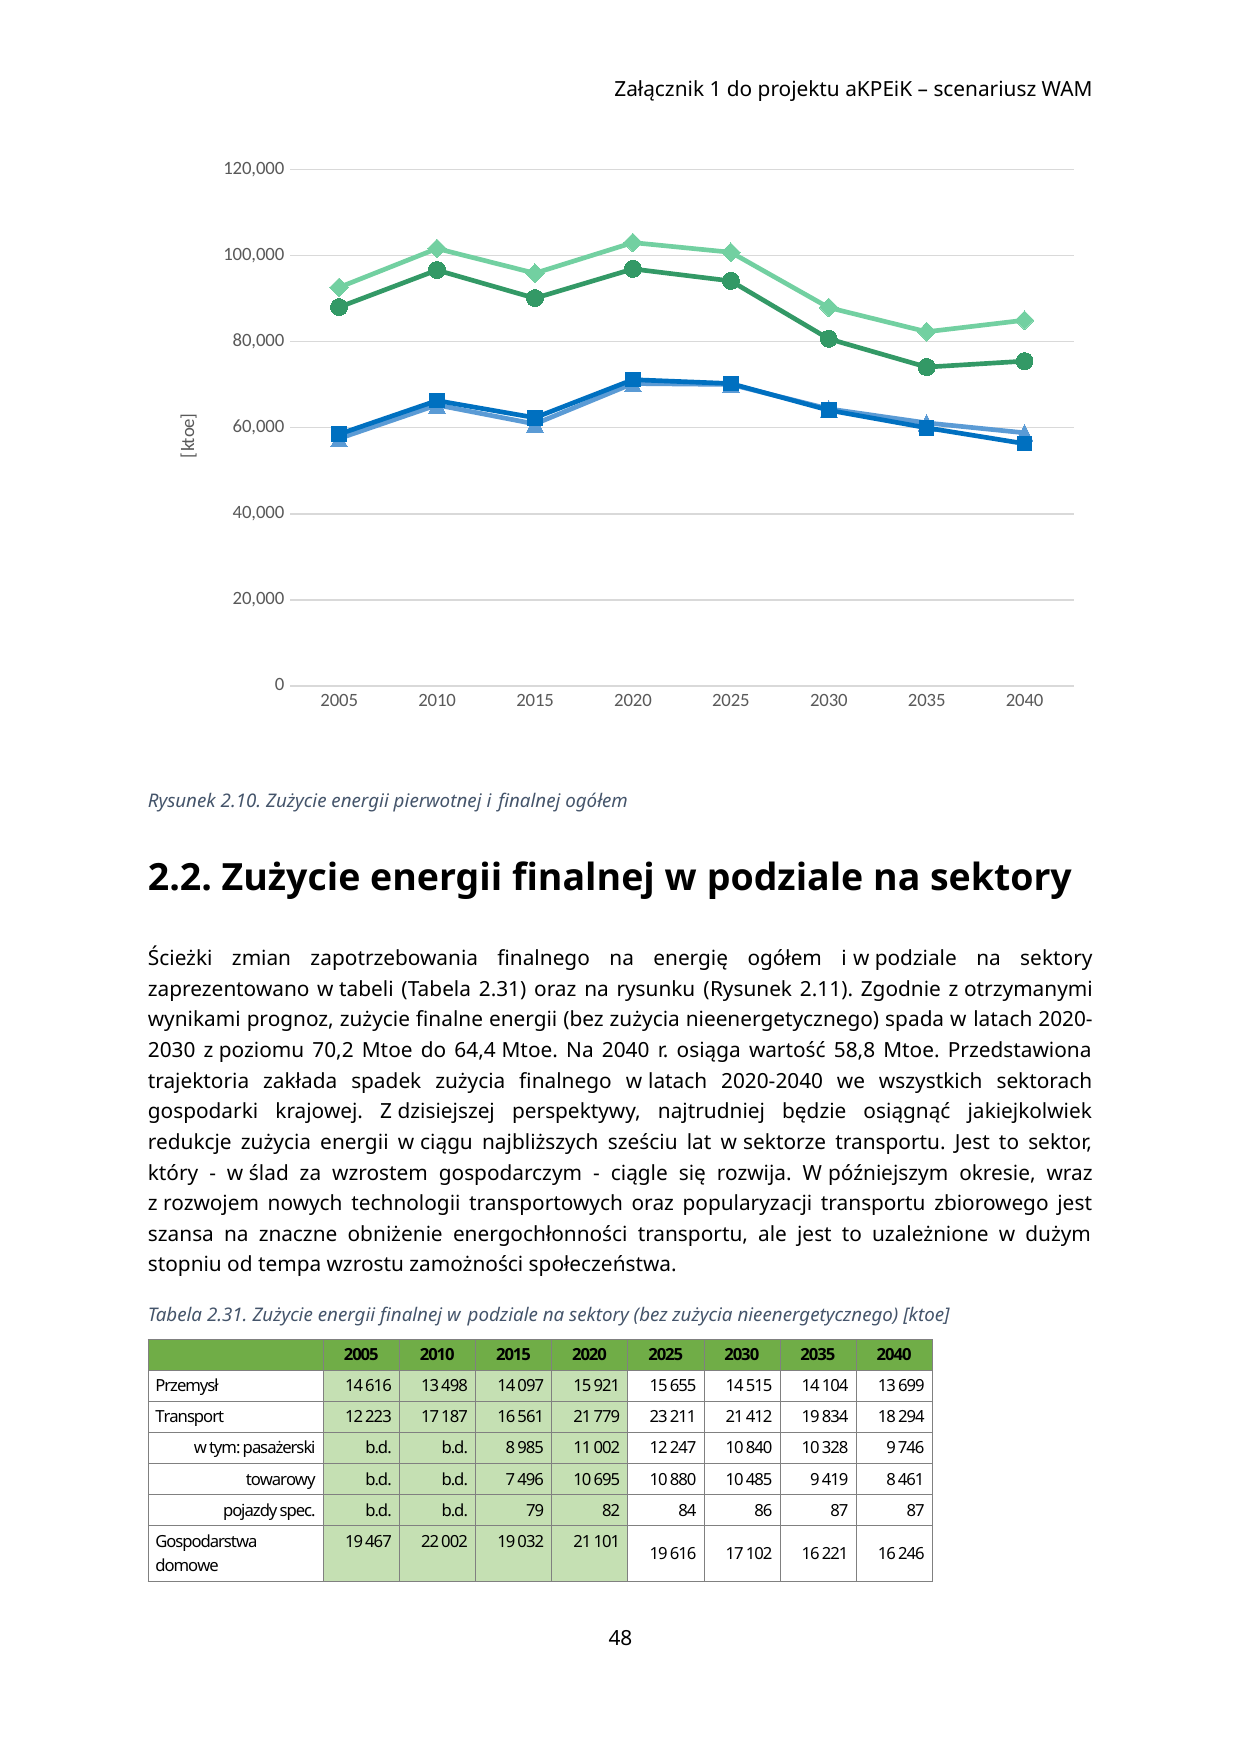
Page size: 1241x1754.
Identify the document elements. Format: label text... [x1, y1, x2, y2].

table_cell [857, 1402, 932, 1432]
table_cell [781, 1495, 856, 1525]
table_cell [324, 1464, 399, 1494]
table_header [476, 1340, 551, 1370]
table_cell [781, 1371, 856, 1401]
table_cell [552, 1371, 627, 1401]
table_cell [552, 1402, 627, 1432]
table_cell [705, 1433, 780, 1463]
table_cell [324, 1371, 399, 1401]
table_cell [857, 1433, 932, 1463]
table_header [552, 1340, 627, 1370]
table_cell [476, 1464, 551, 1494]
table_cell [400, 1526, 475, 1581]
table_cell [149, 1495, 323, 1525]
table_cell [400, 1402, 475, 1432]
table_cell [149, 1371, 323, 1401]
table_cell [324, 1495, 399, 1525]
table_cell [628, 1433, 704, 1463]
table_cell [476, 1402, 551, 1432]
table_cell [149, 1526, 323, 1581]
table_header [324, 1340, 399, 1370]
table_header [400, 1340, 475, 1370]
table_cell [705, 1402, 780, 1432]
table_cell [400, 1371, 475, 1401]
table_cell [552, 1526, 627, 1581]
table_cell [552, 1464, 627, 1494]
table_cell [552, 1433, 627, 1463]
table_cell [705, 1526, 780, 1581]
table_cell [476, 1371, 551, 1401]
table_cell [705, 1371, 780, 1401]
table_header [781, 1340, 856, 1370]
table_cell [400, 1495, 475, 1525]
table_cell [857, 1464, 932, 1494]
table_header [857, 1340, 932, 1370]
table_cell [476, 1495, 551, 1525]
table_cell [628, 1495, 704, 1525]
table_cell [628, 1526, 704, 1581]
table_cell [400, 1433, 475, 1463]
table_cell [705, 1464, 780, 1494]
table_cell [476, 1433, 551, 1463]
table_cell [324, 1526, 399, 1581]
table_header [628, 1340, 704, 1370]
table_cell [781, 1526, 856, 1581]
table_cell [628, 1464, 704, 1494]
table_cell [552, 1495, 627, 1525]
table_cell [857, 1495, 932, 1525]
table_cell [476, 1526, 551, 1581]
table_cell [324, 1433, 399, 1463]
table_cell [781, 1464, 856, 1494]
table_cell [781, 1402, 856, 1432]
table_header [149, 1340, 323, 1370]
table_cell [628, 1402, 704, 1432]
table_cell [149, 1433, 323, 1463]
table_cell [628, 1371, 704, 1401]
subtitle Zużycie energii finalnej w podziale na sektory [148, 851, 1093, 902]
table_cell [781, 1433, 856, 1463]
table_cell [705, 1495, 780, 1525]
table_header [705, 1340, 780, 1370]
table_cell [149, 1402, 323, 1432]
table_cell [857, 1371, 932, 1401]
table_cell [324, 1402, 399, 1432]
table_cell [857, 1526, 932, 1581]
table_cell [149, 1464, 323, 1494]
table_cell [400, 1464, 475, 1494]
